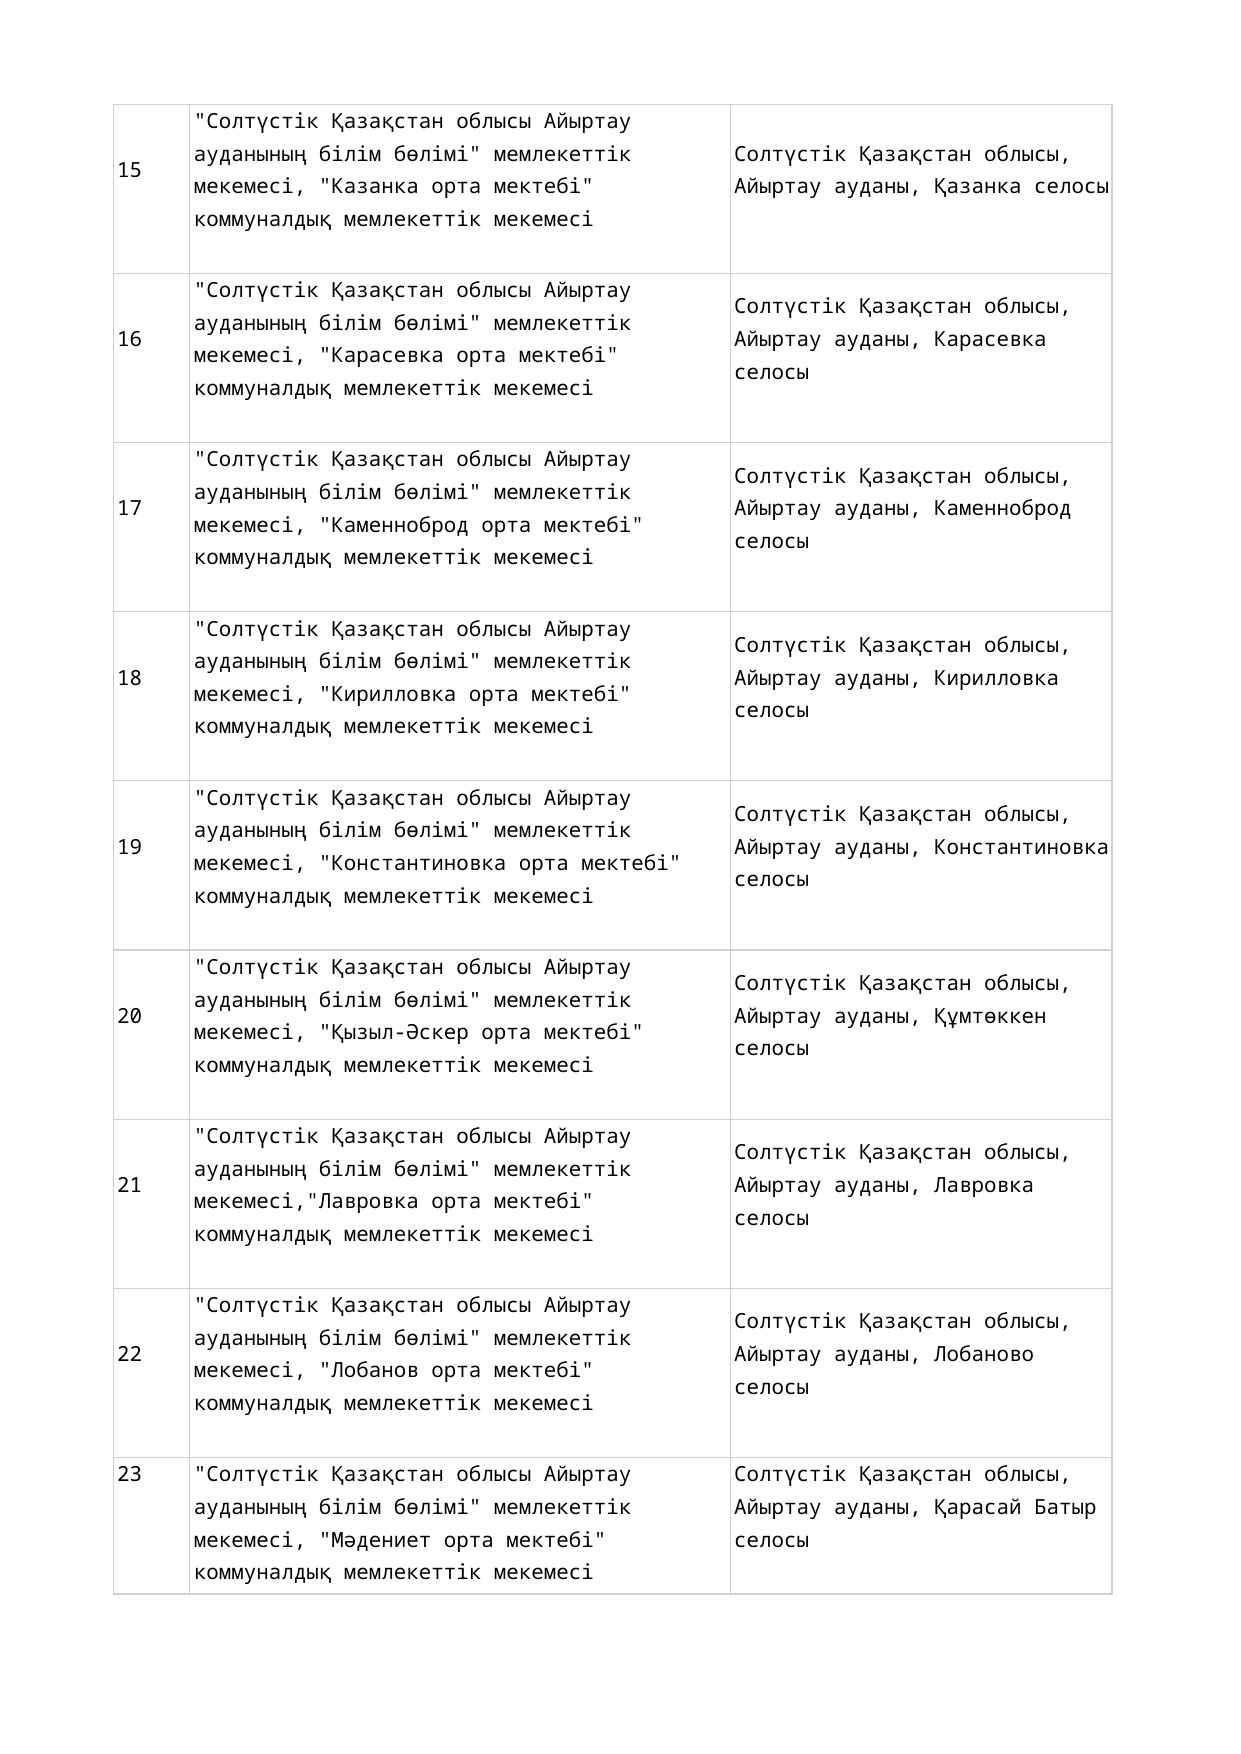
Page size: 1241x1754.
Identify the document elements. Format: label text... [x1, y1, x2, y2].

table_cell 18 [114, 612, 189, 780]
table_cell Солтүстік Қазақстан облысы, Айыртау ауданы, Қазанка селосы [731, 105, 1111, 273]
table_cell Солтүстік Қазақстан облысы, Айыртау ауданы, Лавровка селосы [731, 1120, 1111, 1288]
table_cell 16 [114, 274, 189, 442]
table_cell 17 [114, 443, 189, 611]
table_cell "Солтүстік Қазақстан облысы Айыртау ауданының білім бөлімі" мемлекеттік мекемесі,"Лавровка орта мектебі" коммуналдық мемлекеттік мекемесі [190, 1120, 730, 1288]
table_cell Солтүстік Қазақстан облысы, Айыртау ауданы, Константиновка селосы [731, 781, 1111, 949]
table_cell Солтүстік Қазақстан облысы, Айыртау ауданы, Карасевка селосы [731, 274, 1111, 442]
table_cell Солтүстік Қазақстан облысы, Айыртау ауданы, Лобаново селосы [731, 1289, 1111, 1457]
table_cell 15 [114, 105, 189, 273]
table_cell 19 [114, 781, 189, 949]
table_cell "Солтүстік Қазақстан облысы Айыртау ауданының білім бөлімі" мемлекеттік мекемесі, "Лобанов орта мектебі" коммуналдық мемлекеттік мекемесі [190, 1289, 730, 1457]
table_cell 21 [114, 1120, 189, 1288]
table_cell 20 [114, 951, 189, 1118]
table_cell 23 [114, 1458, 189, 1593]
table_cell "Солтүстік Қазақстан облысы Айыртау ауданының білім бөлімі" мемлекеттік мекемесі, "Константиновка орта мектебі" коммуналдық мемлекеттік мекемесі [190, 781, 730, 949]
table_cell "Солтүстік Қазақстан облысы Айыртау ауданының білім бөлімі" мемлекеттік мекемесі, "Каменноброд орта мектебі" коммуналдық мемлекеттік мекемесі [190, 443, 730, 611]
table_cell "Солтүстік Қазақстан облысы Айыртау ауданының білім бөлімі" мемлекеттік мекемесі, "Қызыл-Әскер орта мектебі" коммуналдық мемлекеттік мекемесі [190, 951, 730, 1118]
table_cell "Солтүстік Қазақстан облысы Айыртау ауданының білім бөлімі" мемлекеттік мекемесі, "Кирилловка орта мектебі" коммуналдық мемлекеттік мекемесі [190, 612, 730, 780]
table_cell Солтүстік Қазақстан облысы, Айыртау ауданы, Құмтөккен селосы [731, 951, 1111, 1118]
table_cell Солтүстік Қазақстан облысы, Айыртау ауданы, Каменноброд селосы [731, 443, 1111, 611]
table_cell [731, 1458, 1111, 1593]
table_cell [190, 1458, 730, 1593]
table_cell "Солтүстік Қазақстан облысы Айыртау ауданының білім бөлімі" мемлекеттік мекемесі, "Казанка орта мектебі" коммуналдық мемлекеттік мекемесі [190, 105, 730, 273]
table_cell "Солтүстік Қазақстан облысы Айыртау ауданының білім бөлімі" мемлекеттік мекемесі, "Карасевка орта мектебі" коммуналдық мемлекеттік мекемесі [190, 274, 730, 442]
table_cell Солтүстік Қазақстан облысы, Айыртау ауданы, Кирилловка селосы [731, 612, 1111, 780]
table_cell 22 [114, 1289, 189, 1457]
